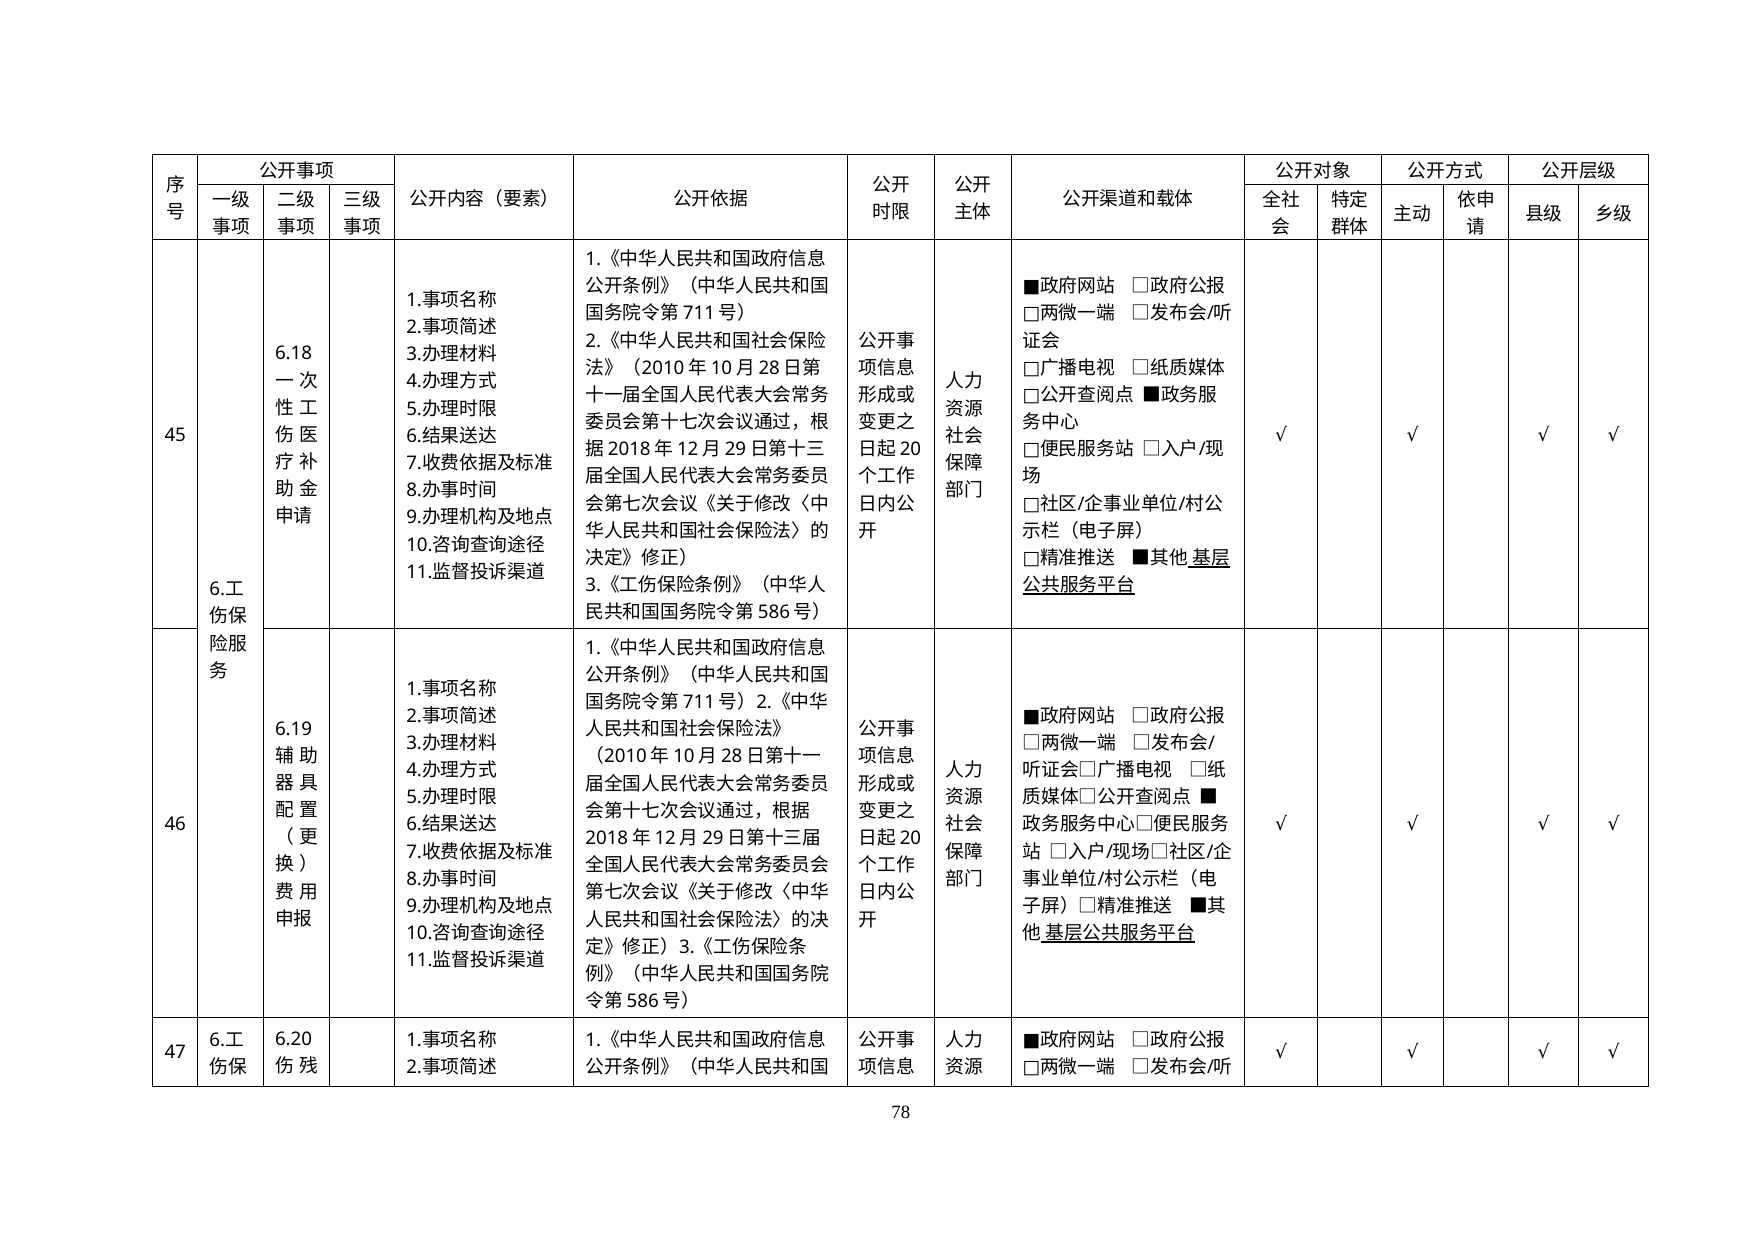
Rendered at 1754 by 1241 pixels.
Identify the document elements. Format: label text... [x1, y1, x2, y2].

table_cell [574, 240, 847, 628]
table_header 公开内容（要素） [395, 155, 573, 239]
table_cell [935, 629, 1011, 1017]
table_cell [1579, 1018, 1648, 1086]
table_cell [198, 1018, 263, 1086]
table_header 公开 主体 [935, 155, 1011, 239]
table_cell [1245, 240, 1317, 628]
table_cell 县级 [1509, 185, 1578, 239]
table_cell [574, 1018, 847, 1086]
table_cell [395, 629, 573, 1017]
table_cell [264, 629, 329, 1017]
table_cell 二级事项 [264, 185, 329, 239]
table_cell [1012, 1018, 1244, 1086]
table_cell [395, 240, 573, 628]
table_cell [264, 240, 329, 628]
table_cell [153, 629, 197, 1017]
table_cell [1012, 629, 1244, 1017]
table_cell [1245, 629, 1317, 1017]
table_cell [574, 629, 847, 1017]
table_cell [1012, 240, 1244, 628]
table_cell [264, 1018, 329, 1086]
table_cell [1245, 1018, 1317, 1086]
table_header 序号 [153, 155, 197, 239]
table_header 公开依据 [574, 155, 847, 239]
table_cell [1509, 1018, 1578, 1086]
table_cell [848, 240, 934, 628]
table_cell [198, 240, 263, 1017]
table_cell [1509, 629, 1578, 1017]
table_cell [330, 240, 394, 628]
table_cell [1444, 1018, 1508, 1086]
table_header 公开方式 [1382, 155, 1508, 184]
table_cell 依申请 [1444, 185, 1508, 239]
table_cell 主动 [1382, 185, 1443, 239]
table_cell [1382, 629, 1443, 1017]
table_header 公开层级 [1509, 155, 1648, 184]
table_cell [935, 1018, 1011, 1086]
table_header 公开渠道和载体 [1012, 155, 1244, 239]
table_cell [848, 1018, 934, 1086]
table_header 公开事项 [198, 155, 394, 184]
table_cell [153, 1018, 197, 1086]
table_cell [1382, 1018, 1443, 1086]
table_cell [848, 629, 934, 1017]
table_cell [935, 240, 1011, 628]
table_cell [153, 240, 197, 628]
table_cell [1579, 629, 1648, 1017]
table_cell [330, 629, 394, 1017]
table_cell 一级事项 [198, 185, 263, 239]
table_cell 特定群体 [1318, 185, 1381, 239]
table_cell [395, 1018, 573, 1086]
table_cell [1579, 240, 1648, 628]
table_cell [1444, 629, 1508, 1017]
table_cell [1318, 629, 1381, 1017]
table_cell 全社会 [1245, 185, 1317, 239]
table_header 公开对象 [1245, 155, 1381, 184]
table_cell 三级事项 [330, 185, 394, 239]
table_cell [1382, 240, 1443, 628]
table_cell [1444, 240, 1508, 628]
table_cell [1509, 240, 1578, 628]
table_header 公开 时限 [848, 155, 934, 239]
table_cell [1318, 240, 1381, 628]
table_cell 乡级 [1579, 185, 1648, 239]
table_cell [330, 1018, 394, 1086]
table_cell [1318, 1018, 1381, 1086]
